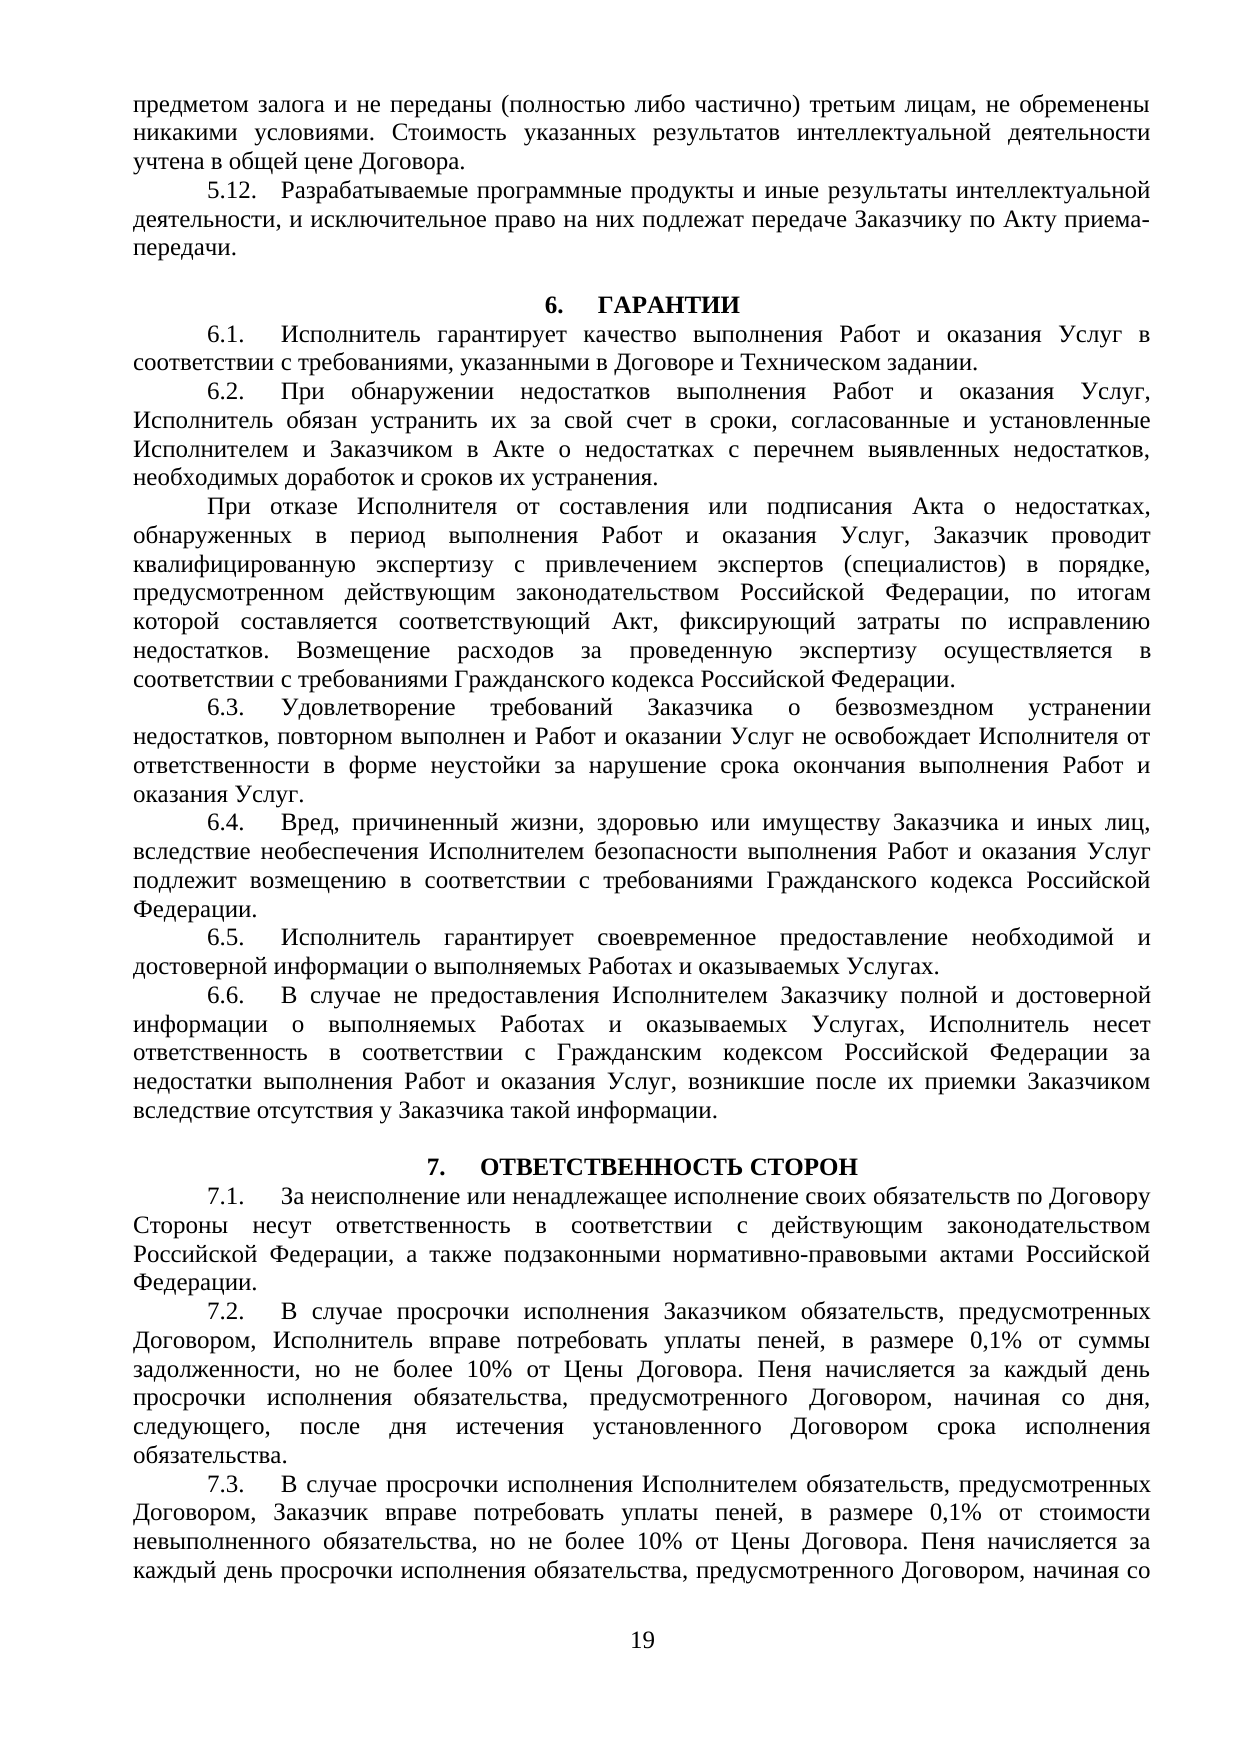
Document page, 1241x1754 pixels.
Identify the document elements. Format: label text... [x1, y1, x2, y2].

list Удовлетворение требований Заказчика о безвозмездном устранении недостатков, повторном выполнен и Работ и оказании Услуг не освобождает Исполнителя от ответственности в форме неустойки за нарушение срока окончания выполнения Работ и оказания Услуг. [133, 692, 1152, 807]
list ОТВЕТСТВЕННОСТЬ СТОРОН [133, 1152, 1152, 1181]
list Исполнитель гарантирует своевременное предоставление необходимой и достоверной информации о выполняемых Работах и оказываемых Услугах. [133, 922, 1152, 980]
list За неисполнение или ненадлежащее исполнение своих обязательств по Договору Стороны несут ответственность в соответствии с действующим законодательством Российской Федерации, а также подзаконными нормативно-правовыми актами Российской Федерации. [133, 1181, 1152, 1296]
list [133, 1469, 1152, 1584]
list В случае просрочки исполнения Заказчиком обязательств, предусмотренных Договором, Исполнитель вправе потребовать уплаты пеней, в размере 0,1% от суммы задолженности, но не более 10% от Цены Договора. Пеня начисляется за каждый день просрочки исполнения обязательства, предусмотренного Договором, начиная со дня, следующего, после дня истечения установленного Договором срока исполнения обязательства. [133, 1296, 1152, 1469]
list При обнаружении недостатков выполнения Работ и оказания Услуг, Исполнитель обязан устранить их за свой счет в сроки, согласованные и установленные Исполнителем и Заказчиком в Акте о недостатках с перечнем выявленных недостатков, необходимых доработок и сроков их устранения. [133, 376, 1152, 491]
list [133, 89, 1152, 175]
text При отказе Исполнителя от составления или подписания Акта о недостатках, обнаруженных в период выполнения Работ и оказания Услуг, Заказчик проводит квалифицированную экспертизу с привлечением экспертов (специалистов) в порядке, предусмотренном действующим законодательством Российской Федерации, по итогам которой составляется соответствующий Акт, фиксирующий затраты по исправлению недостатков. Возмещение расходов за проведенную экспертизу осуществляется в соответствии с требованиями Гражданского кодекса Российской Федерации. [133, 491, 1152, 692]
list Вред, причиненный жизни, здоровью или имуществу Заказчика и иных лиц, вследствие необеспечения Исполнителем безопасности выполнения Работ и оказания Услуг подлежит возмещению в соответствии с требованиями Гражданского кодекса Российской Федерации. [133, 807, 1152, 922]
list В случае не предоставления Исполнителем Заказчику полной и достоверной информации о выполняемых Работах и оказываемых Услугах, Исполнитель несет ответственность в соответствии с Гражданским кодексом Российской Федерации за недостатки выполнения Работ и оказания Услуг, возникшие после их приемки Заказчиком вследствие отсутствия у Заказчика такой информации. [133, 980, 1152, 1124]
list Исполнитель гарантирует качество выполнения Работ и оказания Услуг в соответствии с требованиями, указанными в Договоре и Техническом задании. [133, 319, 1152, 376]
list Разрабатываемые программные продукты и иные результаты интеллектуальной деятельности, и исключительное право на них подлежат передаче Заказчику по Акту приема-передачи. [133, 175, 1152, 261]
list ГАРАНТИИ [133, 290, 1152, 319]
